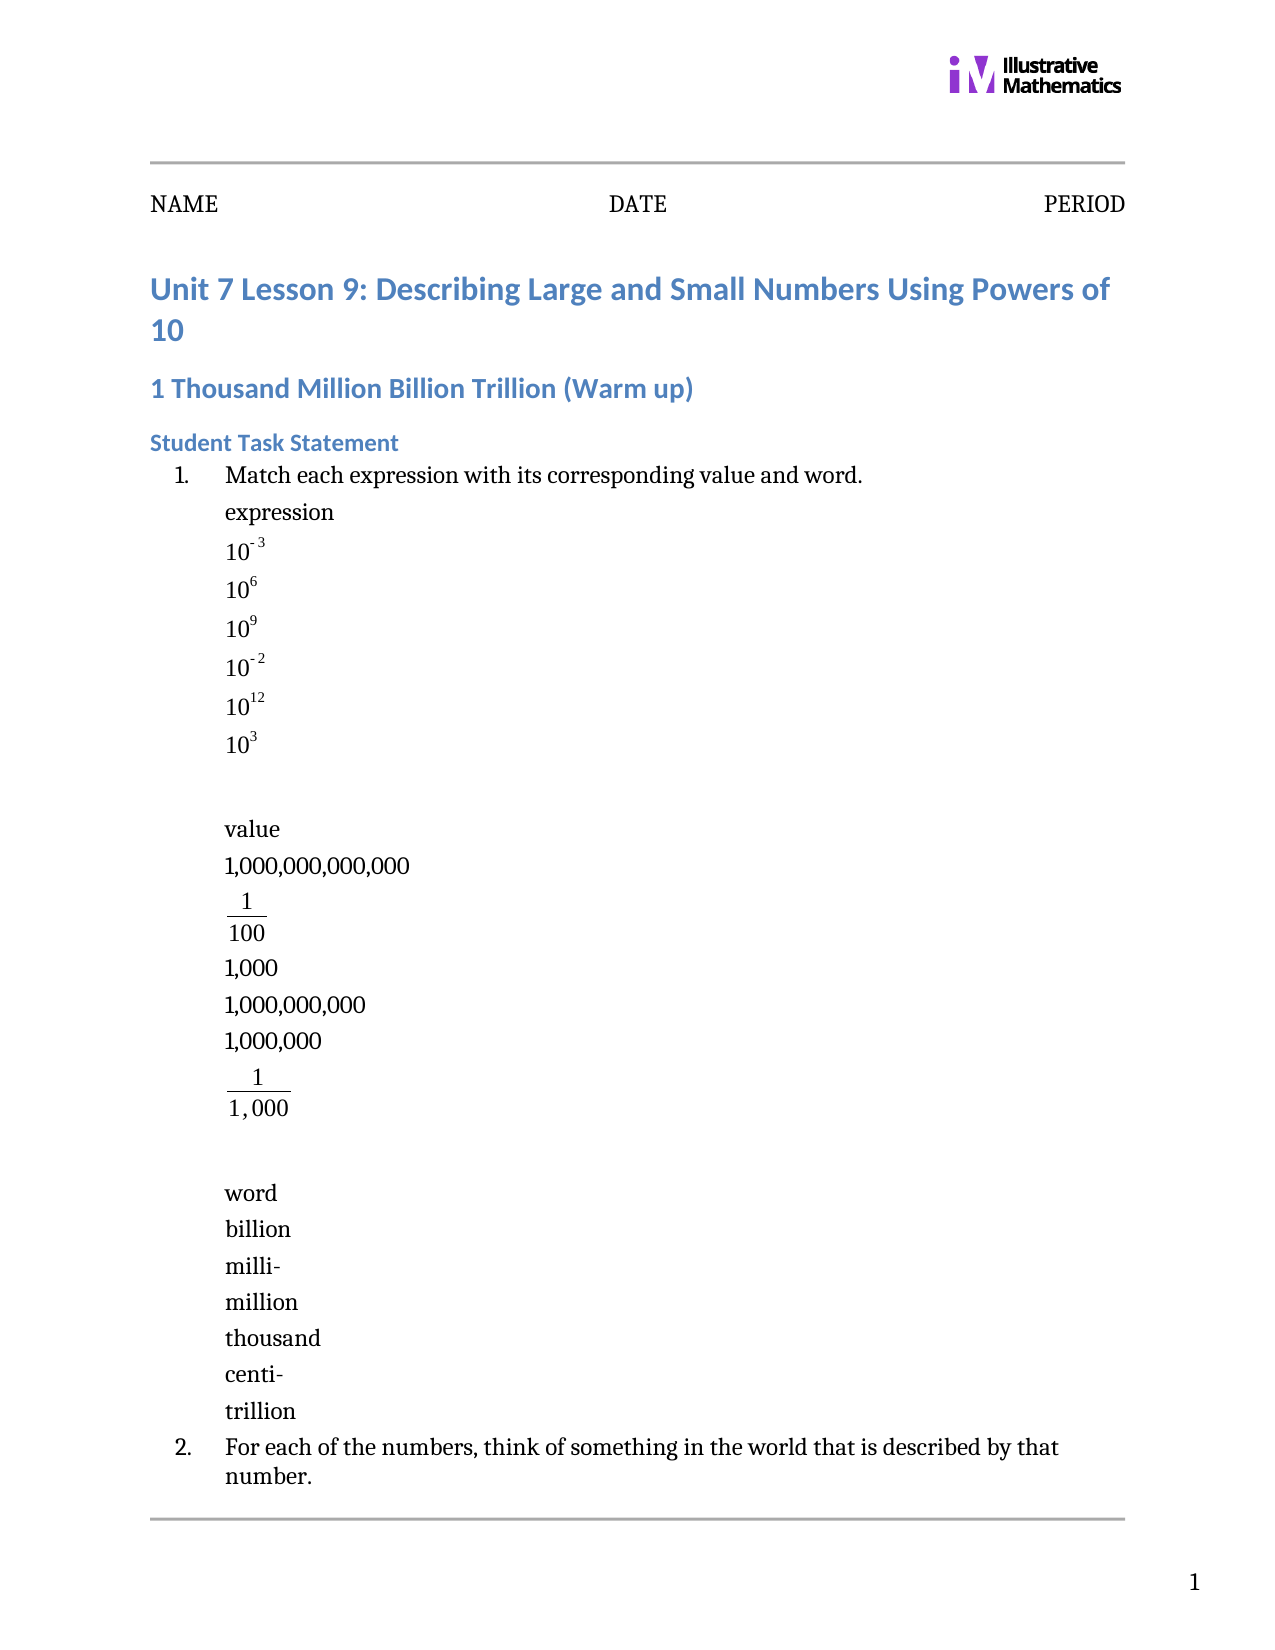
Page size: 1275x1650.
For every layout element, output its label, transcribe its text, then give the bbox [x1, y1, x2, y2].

table_cell [139, 608, 964, 646]
table_cell centi- [139, 1357, 964, 1393]
table_cell [139, 569, 964, 607]
table_cell thousand [139, 1320, 964, 1357]
table_cell [139, 685, 964, 723]
table_cell 1,000,000 [139, 1023, 964, 1059]
list For each of the numbers, think of something in the world that is described by that number. [175, 1433, 1125, 1490]
table_cell [139, 646, 964, 685]
table_cell [139, 530, 964, 569]
table_cell million [139, 1284, 964, 1320]
table_header expression [139, 494, 964, 530]
table_cell 1,000,000,000 [139, 987, 964, 1023]
table_cell 1,000,000,000,000 [139, 848, 964, 884]
table_header value [139, 812, 964, 848]
table_cell billion [139, 1212, 964, 1248]
table_cell 1,000 [139, 951, 964, 987]
table_cell milli- [139, 1248, 964, 1284]
table_cell [139, 723, 964, 762]
picture [949, 55, 1121, 93]
table_cell trillion [139, 1393, 964, 1429]
table_cell [139, 884, 964, 951]
subtitle Student Task Statement [150, 427, 1125, 458]
subtitle 1 Thousand Million Billion Trillion (Warm up) [150, 371, 1125, 406]
subtitle Unit 7 Lesson 9: Describing Large and Small Numbers Using Powers of 10 [150, 268, 1125, 350]
list Match each expression with its corresponding value and word. [175, 461, 1125, 490]
table_cell [139, 1059, 964, 1126]
table_header word [139, 1175, 964, 1212]
